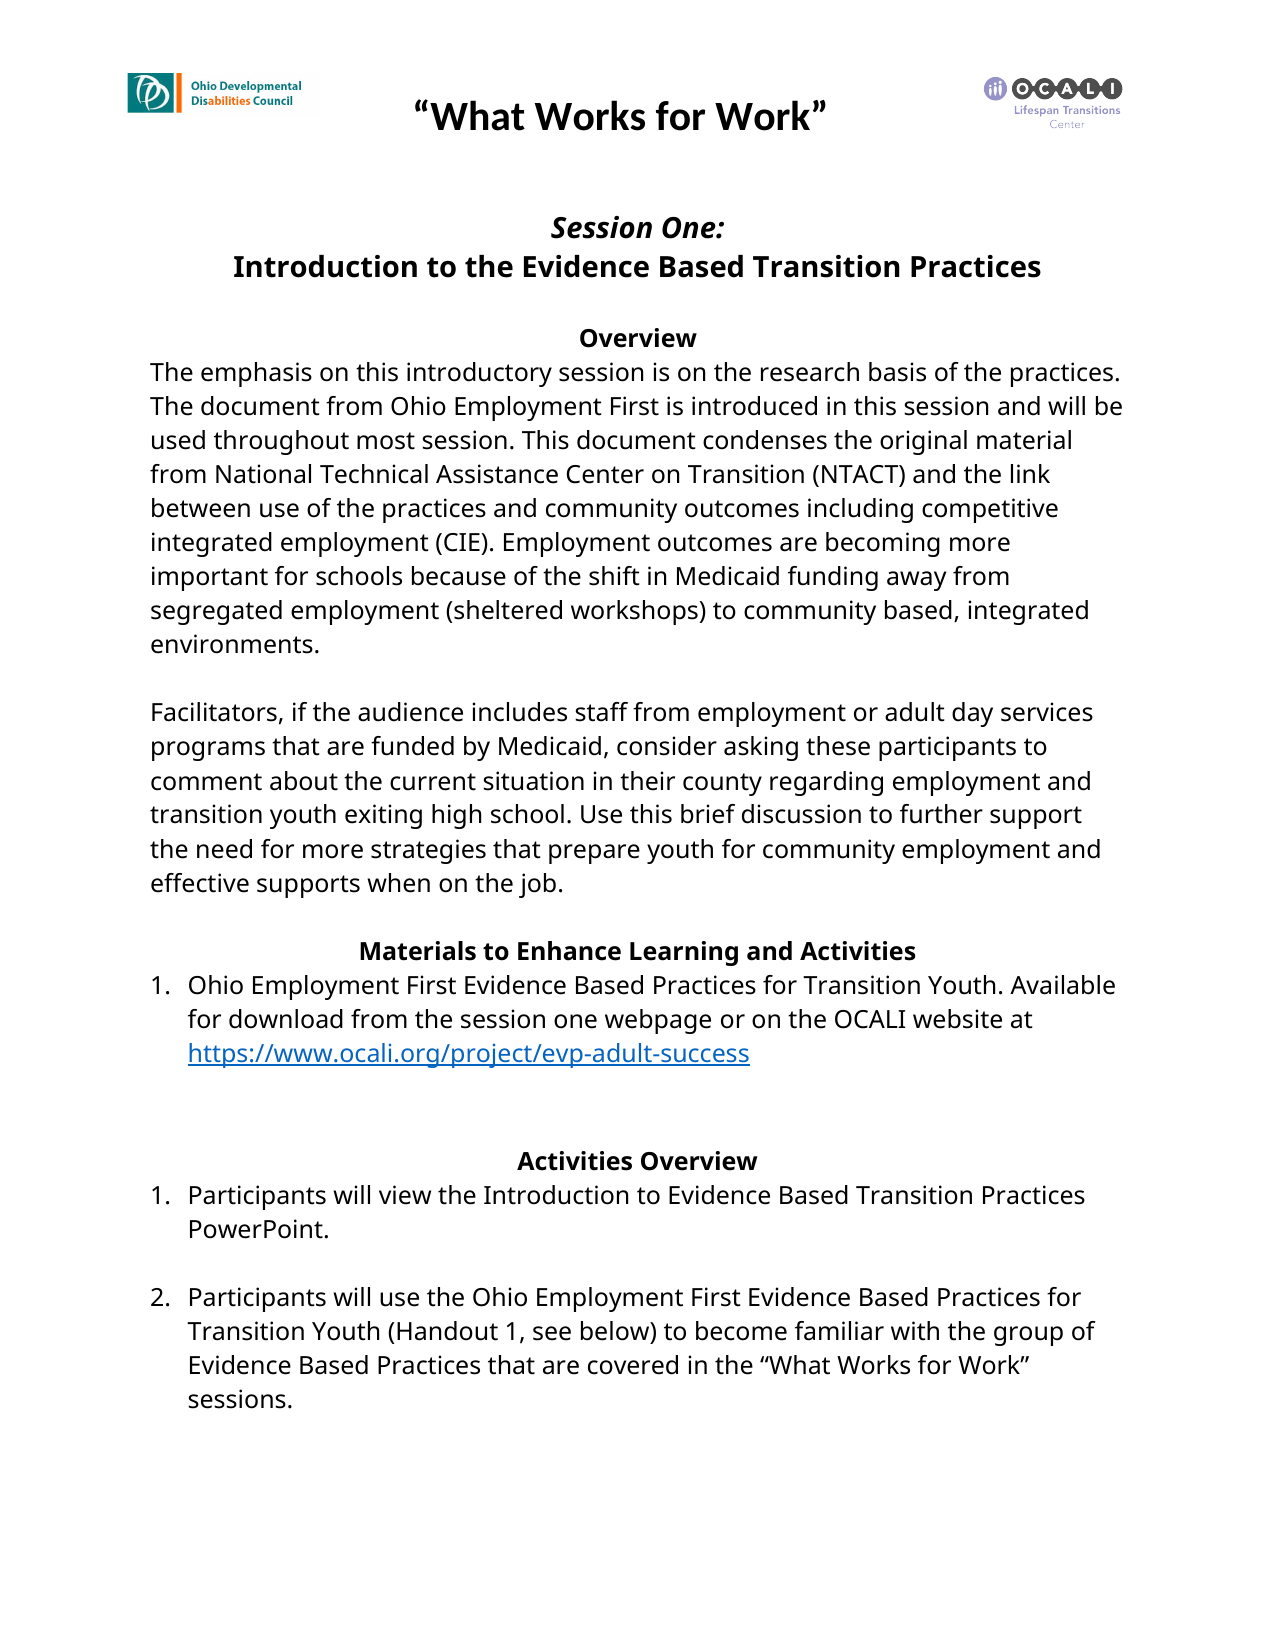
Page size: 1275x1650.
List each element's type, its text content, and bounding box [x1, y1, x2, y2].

text Materials to Enhance Learning and Activities [150, 933, 1125, 967]
picture [981, 75, 1125, 131]
text Activities Overview [150, 1143, 1125, 1177]
text The emphasis on this introductory session is on the research basis of the practices. The document from Ohio Employment First is introduced in this session and will be used throughout most session. This document condenses the original material from National Technical Assistance Center on Transition (NTACT) and the link between use of the practices and community outcomes including competitive integrated employment (CIE). Employment outcomes are becoming more important for schools because of the shift in Medicaid funding away from segregated employment (sheltered workshops) to community based, integrated environments. [150, 354, 1125, 661]
text Overview [150, 320, 1125, 354]
list Participants will use the Ohio Employment First Evidence Based Practices for Transition Youth (Handout 1, see below) to become familiar with the group of Evidence Based Practices that are covered in the “What Works for Work” sessions. [150, 1280, 1125, 1416]
picture [122, 73, 322, 117]
list Ohio Employment First Evidence Based Practices for Transition Youth. Available for download from the session one webpage or on the OCALI website at https://www.ocali.org/project/evp-adult-success [150, 967, 1125, 1070]
text Introduction to the Evidence Based Transition Practices [150, 247, 1125, 286]
list Participants will view the Introduction to Evidence Based Transition Practices PowerPoint. [150, 1177, 1125, 1246]
text Facilitators, if the audience includes staff from employment or adult day services programs that are funded by Medicaid, consider asking these participants to comment about the current situation in their county regarding employment and transition youth exiting high school. Use this brief discussion to further support the need for more strategies that prepare youth for community employment and effective supports when on the job. [150, 695, 1125, 899]
text Session One: [150, 207, 1125, 247]
